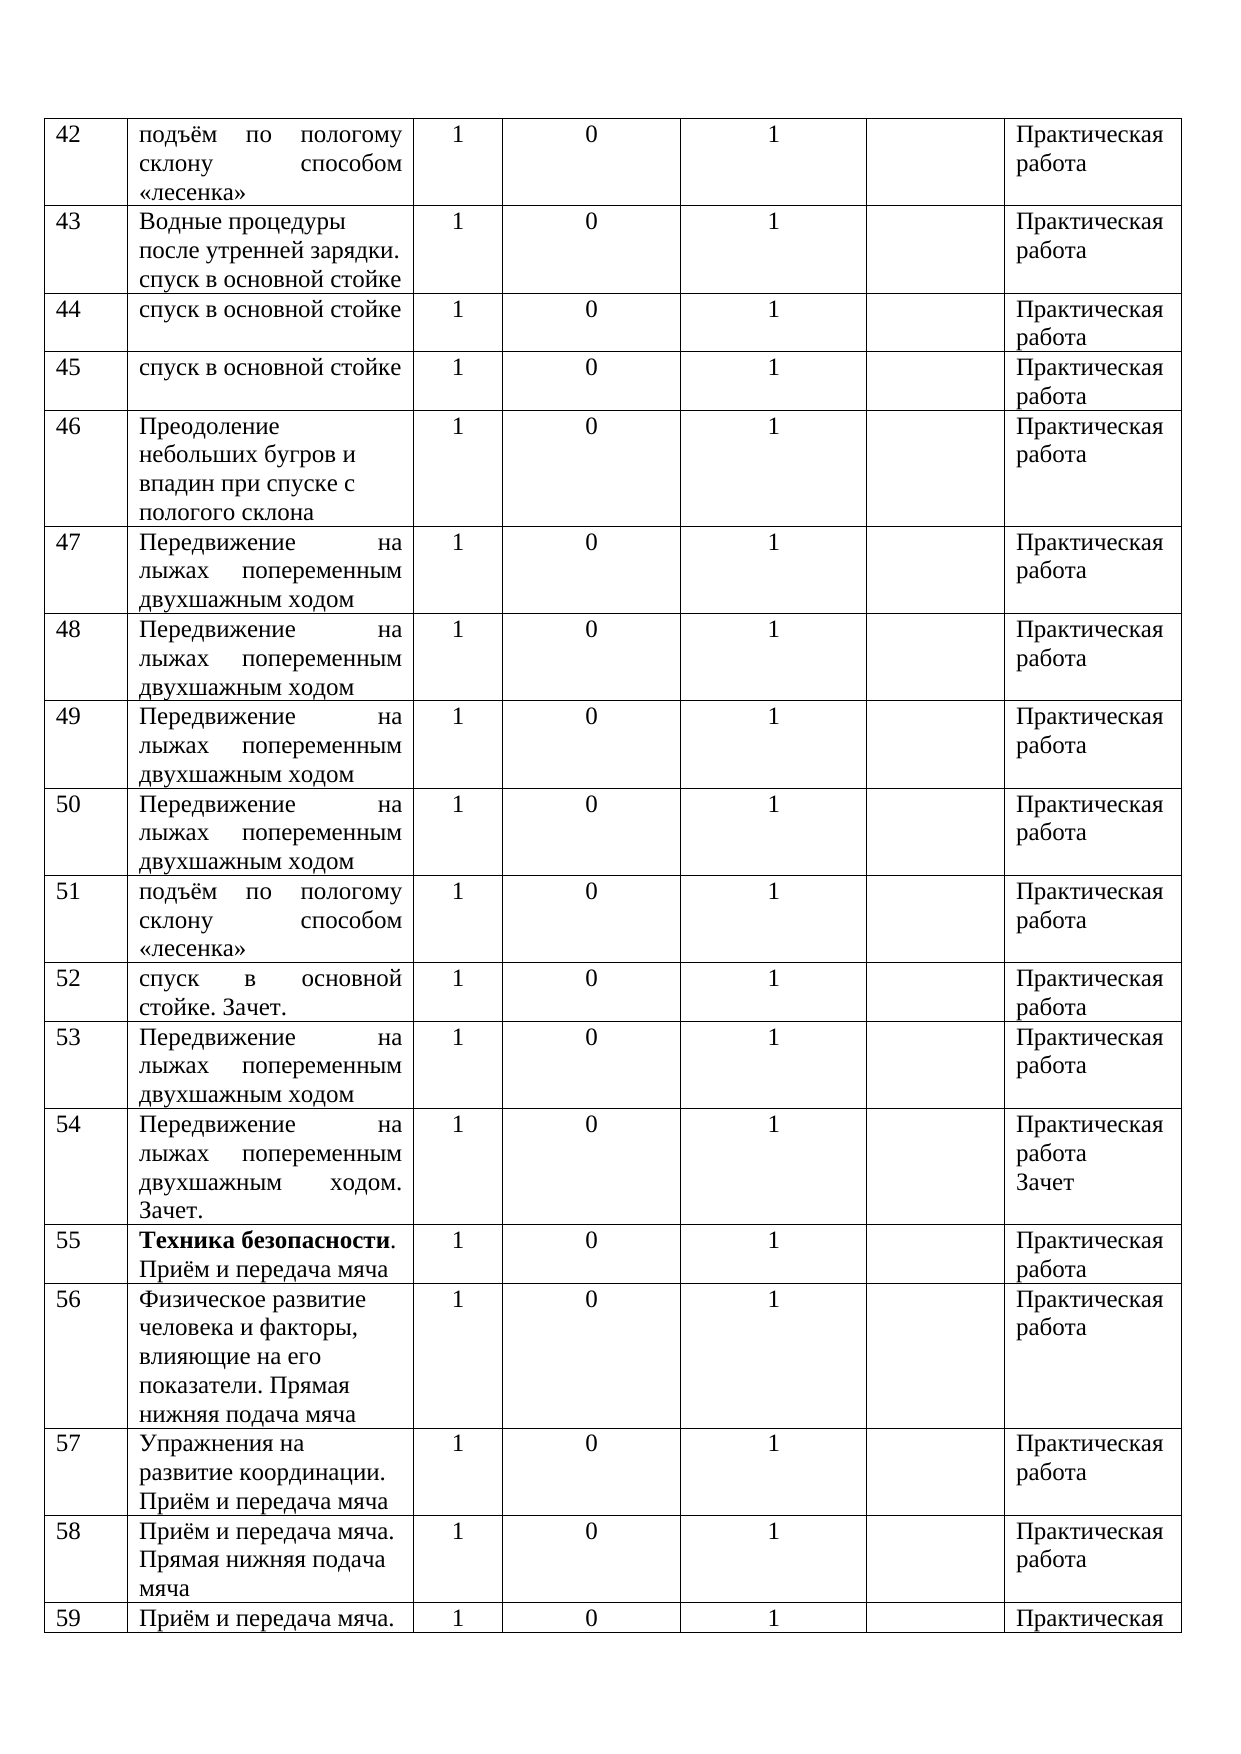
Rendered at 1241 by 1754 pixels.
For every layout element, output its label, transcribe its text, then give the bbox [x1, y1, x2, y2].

table_cell [867, 119, 1004, 205]
table_cell [867, 1603, 1004, 1632]
table_cell [867, 876, 1004, 962]
table_cell [867, 1109, 1004, 1224]
table_cell [867, 352, 1004, 410]
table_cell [128, 119, 413, 205]
table_cell 1 [681, 1109, 866, 1224]
table_cell 1 [414, 527, 502, 613]
table_cell 0 [503, 1284, 680, 1427]
table_cell [867, 411, 1004, 526]
table_cell 1 [414, 701, 502, 788]
table_cell Водные процедуры после утренней зарядки. спуск в основной стойке [128, 206, 413, 293]
table_cell [867, 614, 1004, 700]
table_cell [867, 963, 1004, 1021]
table_cell 1 [414, 1516, 502, 1602]
table_cell 0 [503, 527, 680, 613]
table_cell 1 [681, 701, 866, 788]
table_cell [867, 527, 1004, 613]
table_cell 44 [45, 294, 127, 351]
table_cell Практическая работа [1005, 527, 1181, 613]
table_cell Техника безопасности. Приём и передача мяча [128, 1225, 413, 1283]
table_cell Практическая работа [1005, 411, 1181, 526]
table_cell Практическая работа [1005, 1429, 1181, 1515]
table_cell 0 [503, 701, 680, 788]
table_cell 59 [45, 1603, 127, 1632]
table_cell 53 [45, 1022, 127, 1108]
table_cell Передвижение на лыжах попеременным двухшажным ходом [128, 1022, 413, 1108]
table_cell 1 [414, 352, 502, 410]
table_cell 42 [45, 119, 127, 205]
table_cell Преодоление небольших бугров и впадин при спуске с пологого склона [128, 411, 413, 526]
table_cell 1 [414, 876, 502, 962]
table_cell 0 [503, 206, 680, 293]
table_cell 0 [503, 963, 680, 1021]
table_cell спуск в основной стойке [128, 294, 413, 351]
table_cell 1 [414, 1284, 502, 1427]
table_cell 1 [681, 1225, 866, 1283]
table_cell 0 [503, 411, 680, 526]
table_cell 1 [681, 876, 866, 962]
table_cell 0 [503, 294, 680, 351]
table_cell 1 [414, 411, 502, 526]
table_cell [867, 294, 1004, 351]
table_cell 1 [414, 614, 502, 700]
table_cell 1 [681, 294, 866, 351]
table_cell Передвижение на лыжах попеременным двухшажным ходом [128, 614, 413, 700]
table_cell 1 [414, 1225, 502, 1283]
table_cell [867, 1516, 1004, 1602]
table_cell 58 [45, 1516, 127, 1602]
table_cell 1 [681, 963, 866, 1021]
table_cell Физическое развитие человека и факторы, влияющие на его показатели. Прямая нижняя подача мяча [128, 1284, 413, 1427]
table_cell Передвижение на лыжах попеременным двухшажным ходом [128, 701, 413, 788]
table_cell 0 [503, 1516, 680, 1602]
table_cell 49 [45, 701, 127, 788]
table_cell 1 [414, 789, 502, 875]
table_cell 50 [45, 789, 127, 875]
table_cell 1 [681, 352, 866, 410]
table_cell [867, 1284, 1004, 1427]
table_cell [128, 1516, 413, 1602]
table_cell [867, 1429, 1004, 1515]
table_cell 0 [503, 614, 680, 700]
table_cell 46 [45, 411, 127, 526]
table_cell 1 [681, 206, 866, 293]
table_cell Практическая работа [1005, 294, 1181, 351]
table_cell 0 [503, 1225, 680, 1283]
table_cell 48 [45, 614, 127, 700]
table_cell Практическая работа [1005, 119, 1181, 205]
table_cell [867, 1225, 1004, 1283]
table_cell 1 [681, 411, 866, 526]
table_cell Практическая работа [1005, 1603, 1181, 1632]
table_cell 0 [503, 1603, 680, 1632]
table_cell подъём по пологому склону способом «лесенка» [128, 876, 413, 962]
table_cell спуск в основной стойке. Зачет. [128, 963, 413, 1021]
table_cell 1 [681, 789, 866, 875]
table_cell 0 [503, 789, 680, 875]
table_cell Передвижение на лыжах попеременным двухшажным ходом [128, 789, 413, 875]
table_cell Практическая работа [1005, 701, 1181, 788]
table_cell Практическая работа [1005, 789, 1181, 875]
table_cell 54 [45, 1109, 127, 1224]
table_cell 0 [503, 119, 680, 205]
table_cell 1 [414, 1022, 502, 1108]
table_cell спуск в основной стойке [128, 352, 413, 410]
table_cell 1 [681, 119, 866, 205]
table_cell 1 [681, 614, 866, 700]
table_cell Практическая работа [1005, 1516, 1181, 1602]
table_cell 1 [681, 1603, 866, 1632]
table_cell 1 [414, 963, 502, 1021]
table_cell 56 [45, 1284, 127, 1427]
table_cell Упражнения на развитие координации. Приём и передача мяча [128, 1429, 413, 1515]
table_cell [867, 206, 1004, 293]
table_cell 1 [681, 1516, 866, 1602]
table_cell Практическая работа [1005, 1284, 1181, 1427]
table_cell Практическая работа Зачет [1005, 1109, 1181, 1224]
table_cell [867, 701, 1004, 788]
table_cell 1 [681, 527, 866, 613]
table_cell Практическая работа [1005, 963, 1181, 1021]
table_cell 1 [414, 1429, 502, 1515]
table_cell 0 [503, 352, 680, 410]
table_cell 1 [681, 1022, 866, 1108]
table_cell 52 [45, 963, 127, 1021]
table_cell 0 [503, 876, 680, 962]
table_cell 57 [45, 1429, 127, 1515]
table_cell 47 [45, 527, 127, 613]
table_cell 45 [45, 352, 127, 410]
table_cell 55 [45, 1225, 127, 1283]
table_cell Практическая работа [1005, 876, 1181, 962]
table_cell 1 [414, 1109, 502, 1224]
table_cell Практическая работа [1005, 1022, 1181, 1108]
table_cell Передвижение на лыжах попеременным двухшажным ходом [128, 527, 413, 613]
table_cell 1 [414, 119, 502, 205]
table_cell 1 [681, 1284, 866, 1427]
table_cell 0 [503, 1022, 680, 1108]
table_cell 51 [45, 876, 127, 962]
table_cell Передвижение на лыжах попеременным двухшажным ходом. Зачет. [128, 1109, 413, 1224]
table_cell Практическая работа [1005, 1225, 1181, 1283]
table_cell Практическая работа [1005, 206, 1181, 293]
table_cell Практическая работа [1005, 352, 1181, 410]
table_cell 1 [414, 294, 502, 351]
table_cell Практическая работа [1005, 614, 1181, 700]
table_cell 1 [414, 206, 502, 293]
table_cell [867, 1022, 1004, 1108]
table_cell 43 [45, 206, 127, 293]
table_cell [867, 789, 1004, 875]
table_cell 0 [503, 1429, 680, 1515]
table_cell 1 [414, 1603, 502, 1632]
table_cell 0 [503, 1109, 680, 1224]
table_cell 1 [681, 1429, 866, 1515]
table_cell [128, 1603, 413, 1632]
